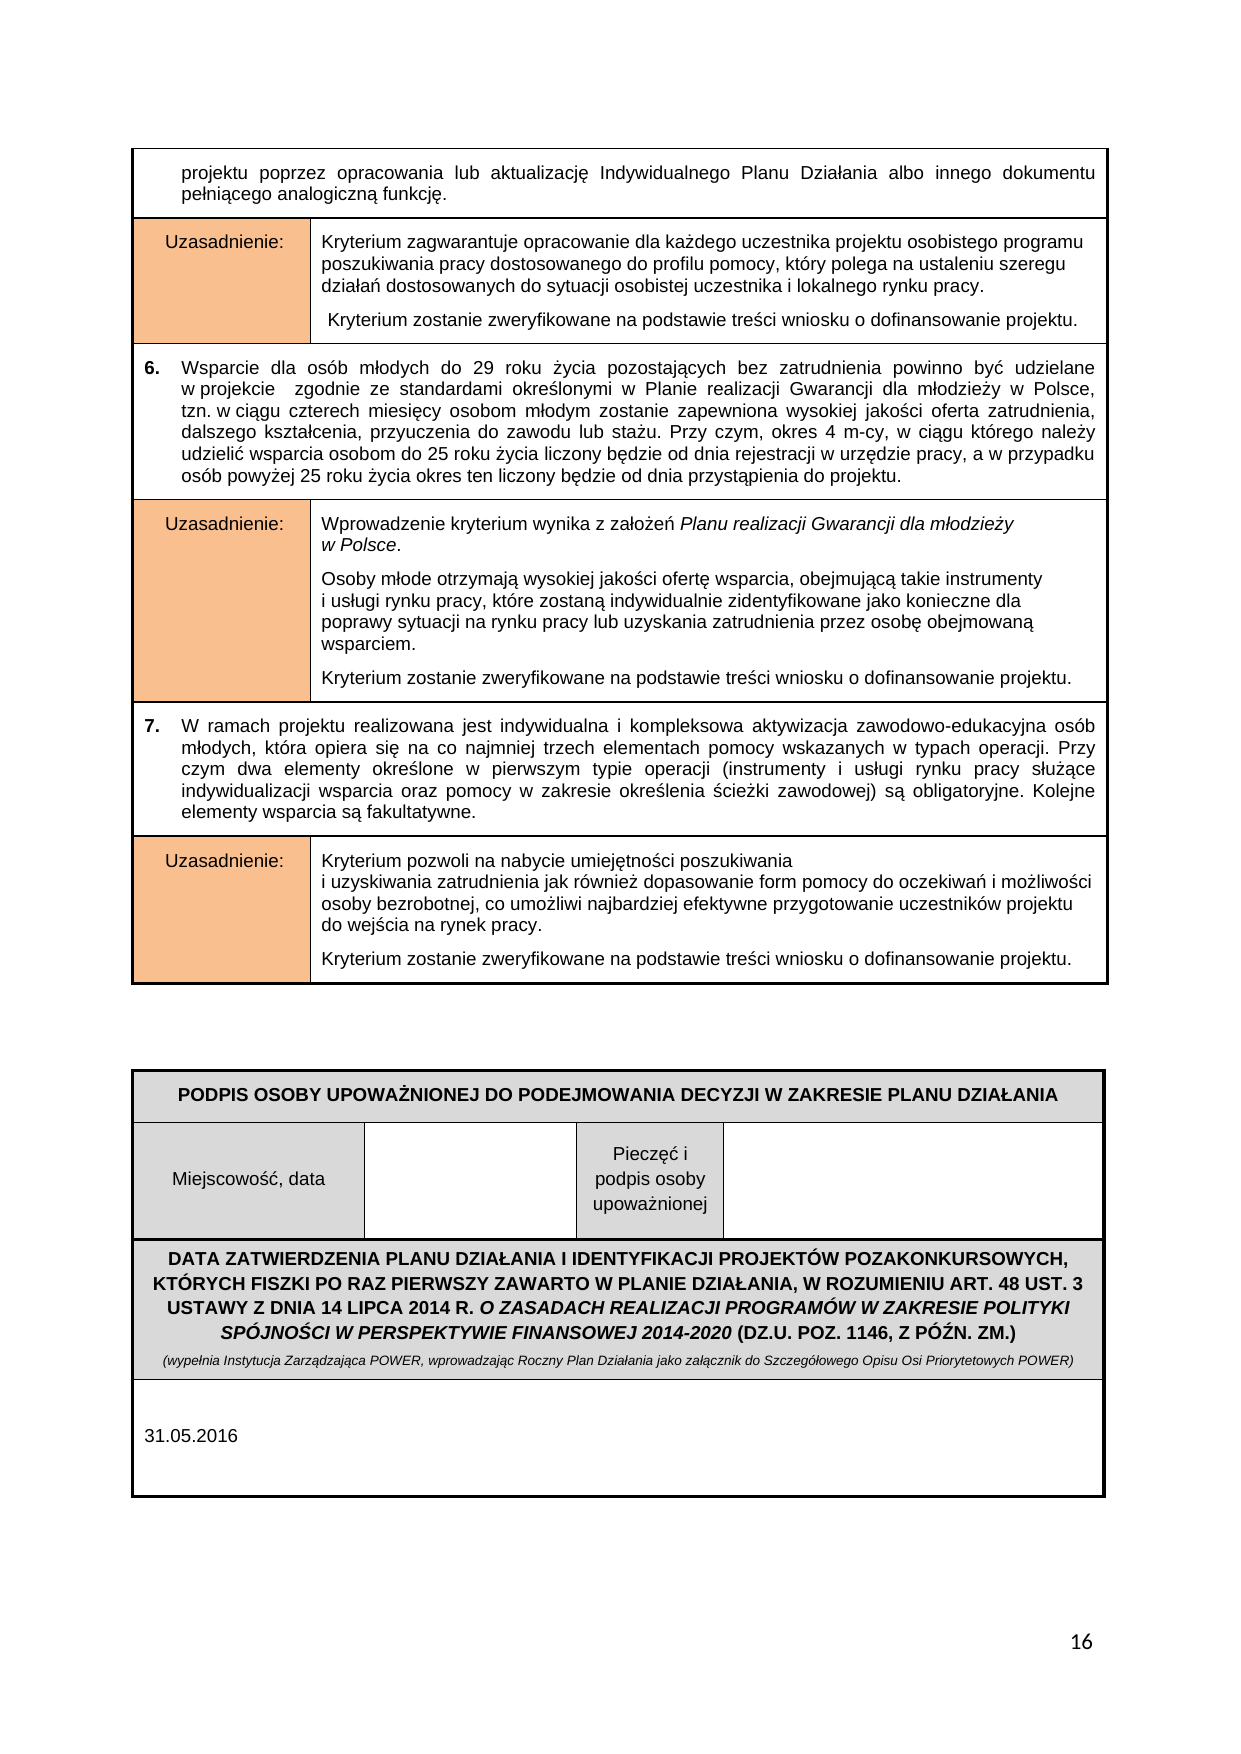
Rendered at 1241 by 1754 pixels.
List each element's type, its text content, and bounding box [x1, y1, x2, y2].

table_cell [134, 149, 1106, 217]
table_cell Pieczęć i podpis osoby upoważnionej [577, 1123, 723, 1238]
table_cell 31.05.2016 [134, 1380, 1102, 1495]
table_cell Uzasadnienie: [134, 219, 310, 343]
table_cell Wsparcie dla osób młodych do 29 roku życia pozostających bez zatrudnienia powinno być udzielane w projekcie zgodnie ze standardami określonymi w Planie realizacji Gwarancji dla młodzieży w Polsce, tzn. w ciągu czterech miesięcy osobom młodym zostanie zapewniona wysokiej jakości oferta zatrudnienia, dalszego kształcenia, przyuczenia do zawodu lub stażu. Przy czym, okres 4 m-cy, w ciągu którego należy udzielić wsparcia osobom do 25 roku życia liczony będzie od dnia rejestracji w urzędzie pracy, a w przypadku osób powyżej 25 roku życia okres ten liczony będzie od dnia przystąpienia do projektu. [134, 344, 1106, 498]
table_cell Kryterium pozwoli na nabycie umiejętności poszukiwania i uzyskiwania zatrudnienia jak również dopasowanie form pomocy do oczekiwań i możliwości osoby bezrobotnej, co umożliwi najbardziej efektywne przygotowanie uczestników projektu do wejścia na rynek pracy. Kryterium zostanie zweryfikowane na podstawie treści wniosku o dofinansowanie projektu. [311, 837, 1106, 982]
table_cell Miejscowość, data [134, 1123, 364, 1238]
table_cell [724, 1123, 1102, 1238]
table_header PODPIS OSOBY UPOWAŻNIONEJ DO PODEJMOWANIA DECYZJI W ZAKRESIE PLANU DZIAŁANIA [134, 1072, 1102, 1122]
table_cell Kryterium zagwarantuje opracowanie dla każdego uczestnika projektu osobistego programu poszukiwania pracy dostosowanego do profilu pomocy, który polega na ustaleniu szeregu działań dostosowanych do sytuacji osobistej uczestnika i lokalnego rynku pracy. Kryterium zostanie zweryfikowane na podstawie treści wniosku o dofinansowanie projektu. [311, 219, 1106, 343]
table_cell Wprowadzenie kryterium wynika z założeń Planu realizacji Gwarancji dla młodzieży w Polsce. Osoby młode otrzymają wysokiej jakości ofertę wsparcia, obejmującą takie instrumenty i usługi rynku pracy, które zostaną indywidualnie zidentyfikowane jako konieczne dla poprawy sytuacji na rynku pracy lub uzyskania zatrudnienia przez osobę obejmowaną wsparciem. Kryterium zostanie zweryfikowane na podstawie treści wniosku o dofinansowanie projektu. [311, 500, 1106, 701]
table_cell W ramach projektu realizowana jest indywidualna i kompleksowa aktywizacja zawodowo-edukacyjna osób młodych, która opiera się na co najmniej trzech elementach pomocy wskazanych w typach operacji. Przy czym dwa elementy określone w pierwszym typie operacji (instrumenty i usługi rynku pracy służące indywidualizacji wsparcia oraz pomocy w zakresie określenia ścieżki zawodowej) są obligatoryjne. Kolejne elementy wsparcia są fakultatywne. [134, 703, 1106, 835]
table_cell Uzasadnienie: [134, 837, 310, 982]
table_cell Uzasadnienie: [134, 500, 310, 701]
table_cell DATA ZATWIERDZENIA PLANU DZIAŁANIA I IDENTYFIKACJI PROJEKTÓW POZAKONKURSOWYCH, KTÓRYCH FISZKI PO RAZ PIERWSZY ZAWARTO W PLANIE DZIAŁANIA, W ROZUMIENIU ART. 48 UST. 3 USTAWY Z DNIA 14 LIPCA 2014 R. O ZASADACH REALIZACJI PROGRAMÓW W ZAKRESIE POLITYKI SPÓJNOŚCI W PERSPEKTYWIE FINANSOWEJ 2014-2020 (DZ.U. POZ. 1146, Z PÓŹN. ZM.) (wypełnia Instytucja Zarządzająca POWER, wprowadzając Roczny Plan Działania jako załącznik do Szczegółowego Opisu Osi Priorytetowych POWER) [134, 1241, 1102, 1379]
table_cell [365, 1123, 576, 1238]
